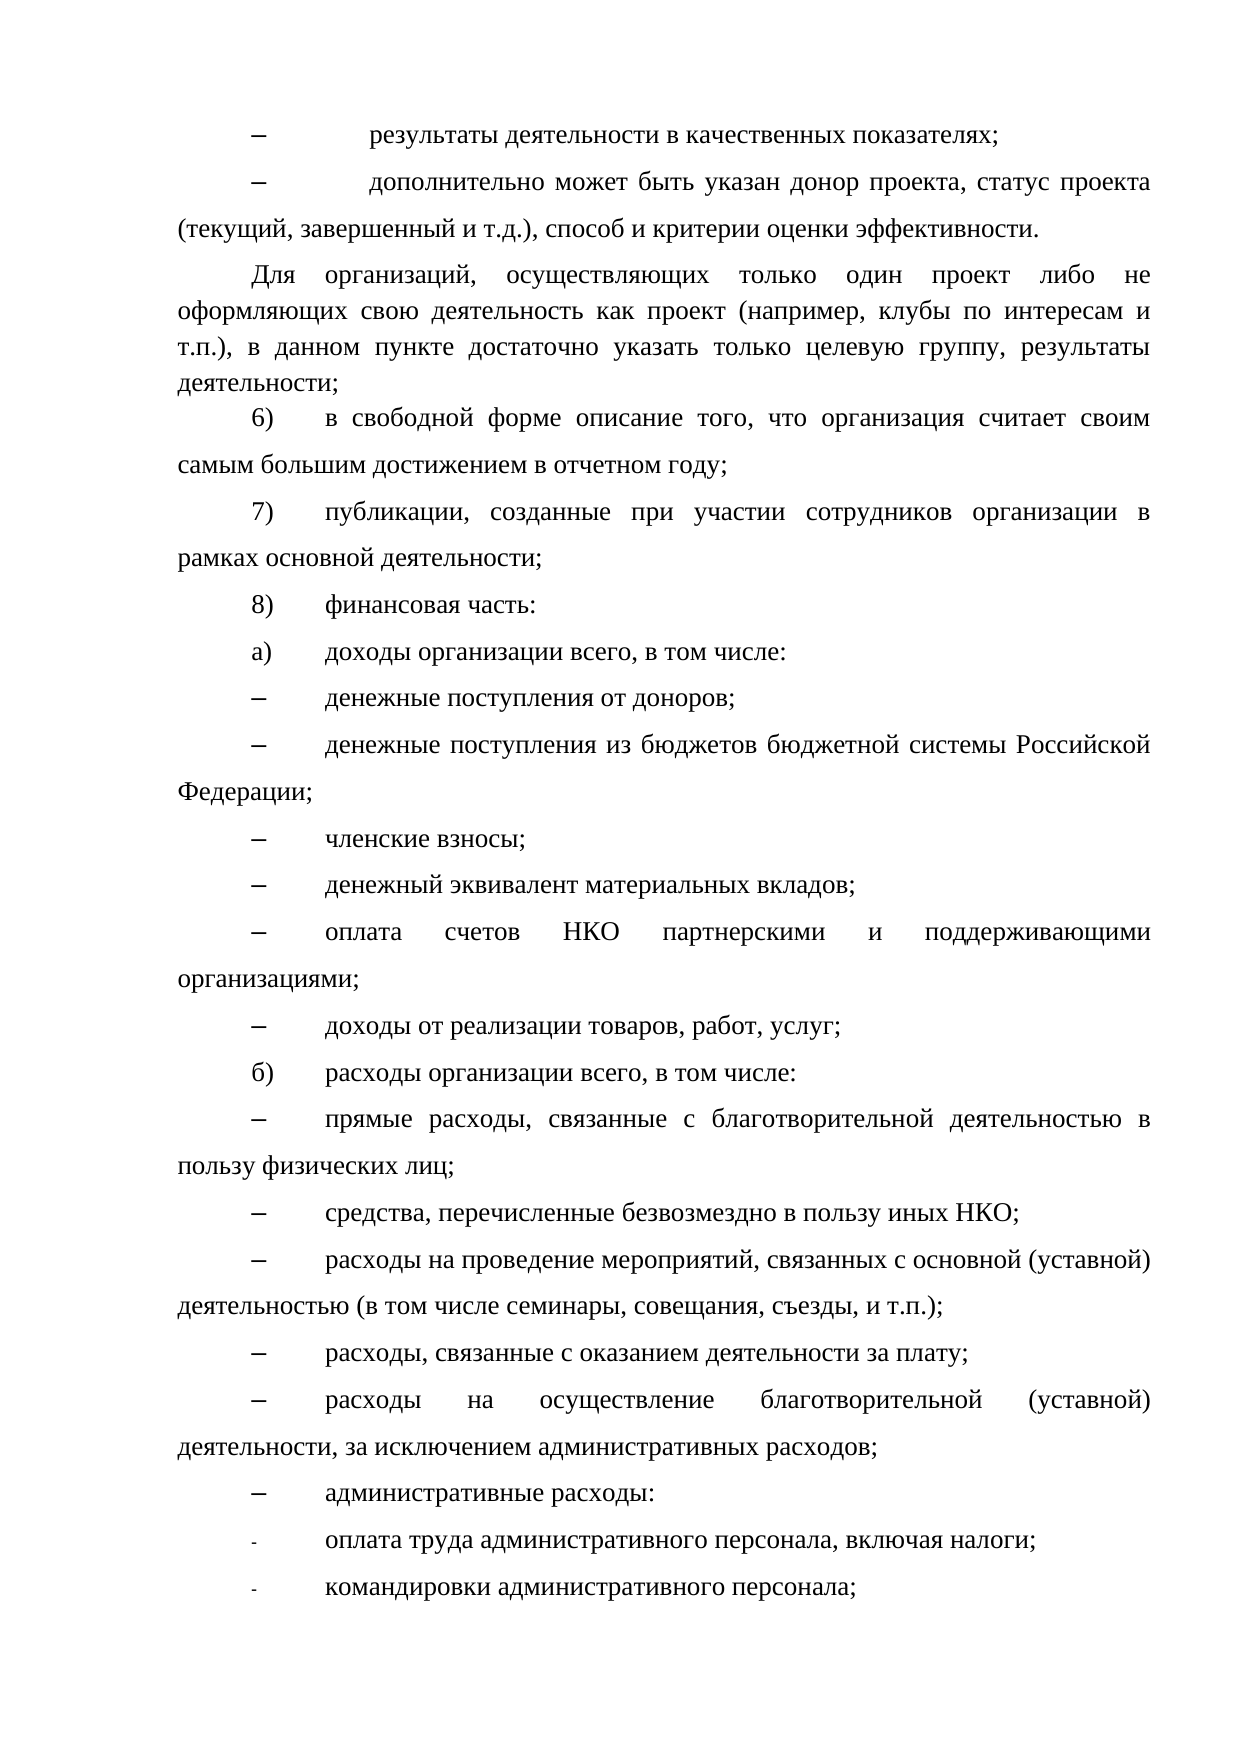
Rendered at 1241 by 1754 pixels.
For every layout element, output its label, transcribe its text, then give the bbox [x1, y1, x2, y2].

list оплата счетов НКО партнерскими и поддерживающими организациями; [177, 915, 1152, 993]
list денежные поступления от доноров; [177, 681, 1152, 713]
list в свободной форме описание того, что организация считает своим самым большим достижением в отчетном году; [177, 401, 1152, 479]
list результаты деятельности в качественных показателях; [177, 118, 1152, 149]
text Для организаций, осуществляющих только один проект либо не оформляющих свою деятельность как проект (например, клубы по интересам и т.п.), в данном пункте достаточно указать только целевую группу, результаты деятельности; [177, 258, 1152, 397]
list командировки административного персонала; [177, 1570, 1152, 1601]
list доходы от реализации товаров, работ, услуг; [177, 1009, 1152, 1040]
list финансовая часть: [177, 588, 1152, 619]
list доходы организации всего, в том числе: [177, 635, 1152, 666]
list членские взносы; [177, 822, 1152, 853]
list расходы организации всего, в том числе: [177, 1056, 1152, 1087]
list оплата труда административного персонала, включая налоги; [177, 1523, 1152, 1554]
list денежные поступления из бюджетов бюджетной системы Российской Федерации; [177, 728, 1152, 806]
list расходы на осуществление благотворительной (уставной) деятельности, за исключением административных расходов; [177, 1383, 1152, 1461]
list денежный эквивалент материальных вкладов; [177, 868, 1152, 900]
list административные расходы: [177, 1476, 1152, 1508]
list расходы, связанные с оказанием деятельности за плату; [177, 1336, 1152, 1367]
list средства, перечисленные безвозмездно в пользу иных НКО; [177, 1196, 1152, 1227]
list дополнительно может быть указан донор проекта, статус проекта (текущий, завершенный и т.д.), способ и критерии оценки эффективности. [177, 165, 1152, 243]
list прямые расходы, связанные с благотворительной деятельностью в пользу физических лиц; [177, 1102, 1152, 1180]
list публикации, созданные при участии сотрудников организации в рамках основной деятельности; [177, 495, 1152, 572]
list расходы на проведение мероприятий, связанных с основной (уставной) деятельностью (в том числе семинары, совещания, съезды, и т.п.); [177, 1243, 1152, 1321]
